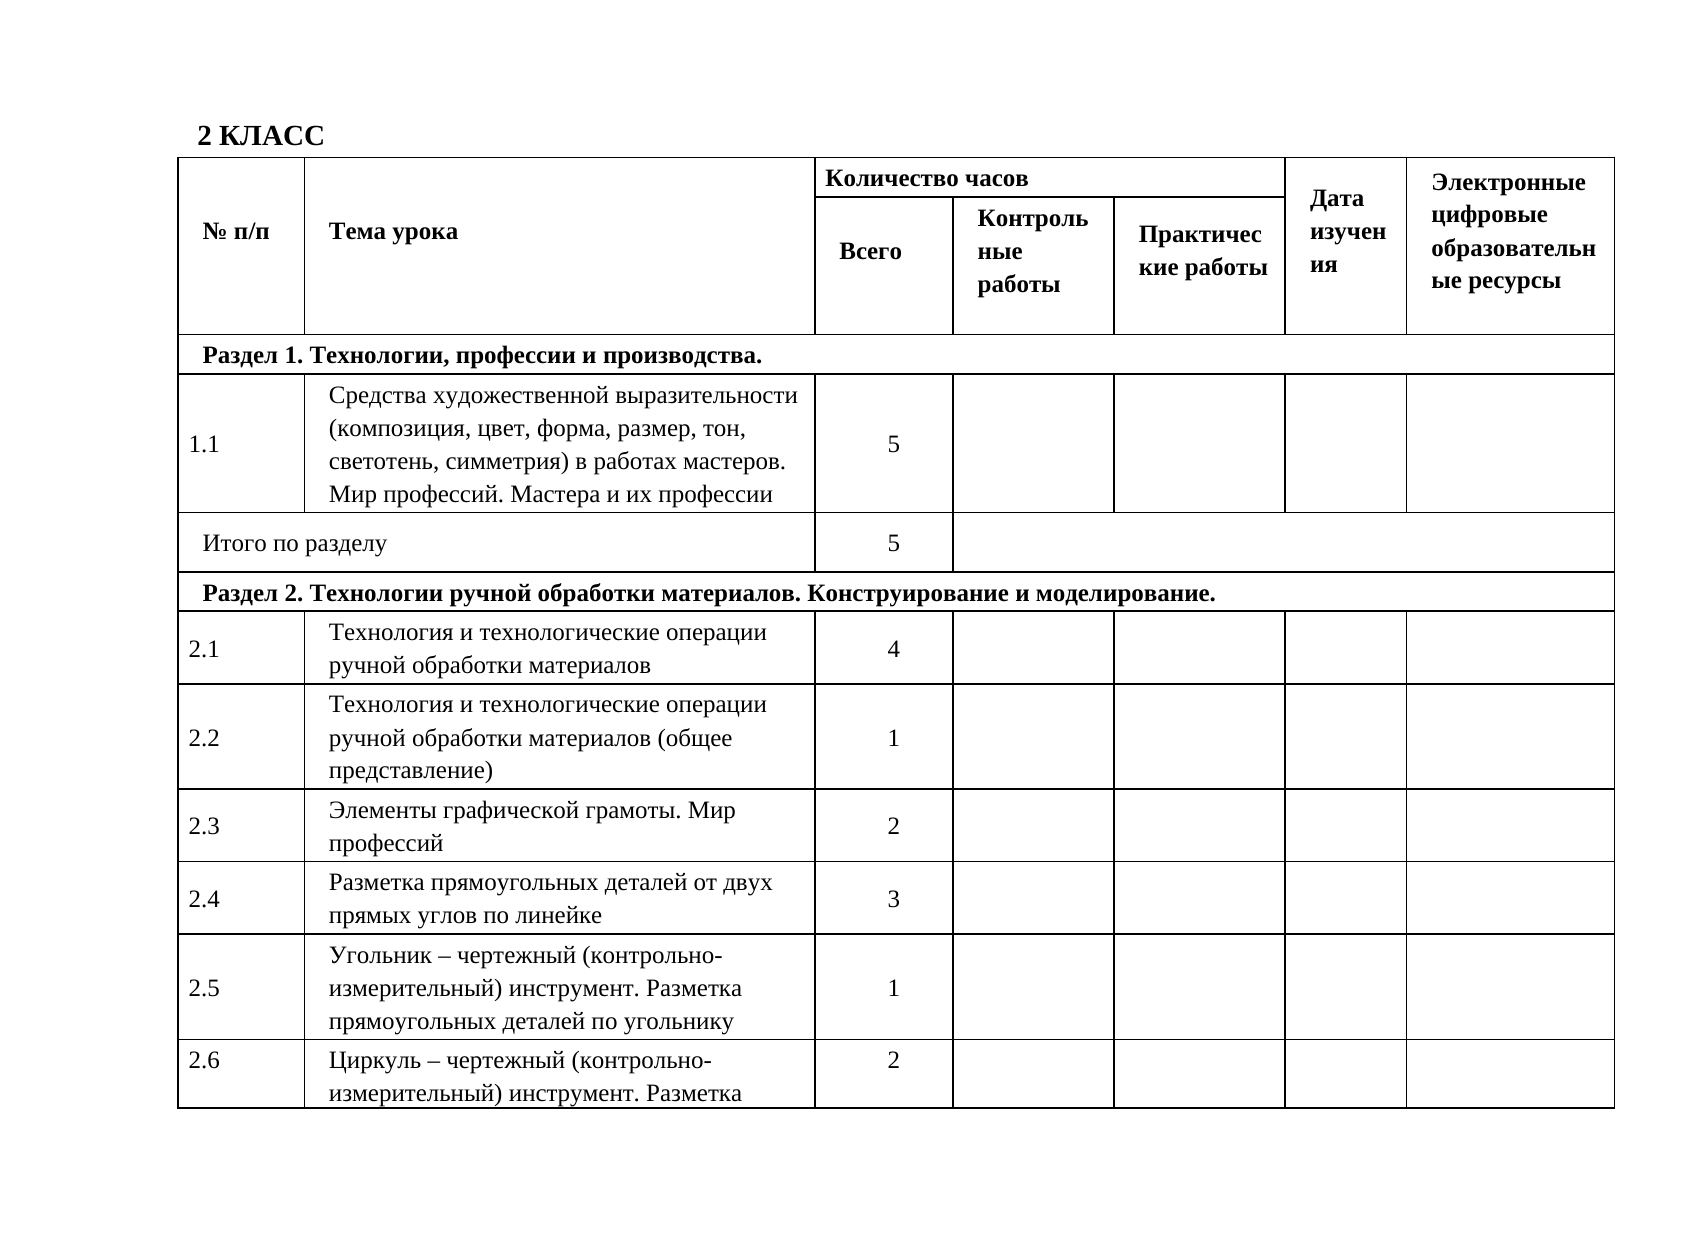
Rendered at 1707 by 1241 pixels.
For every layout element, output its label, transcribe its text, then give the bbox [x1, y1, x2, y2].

table_cell [1115, 612, 1284, 683]
table_cell Средства художественной выразительности (композиция, цвет, форма, размер, тон, светотень, симметрия) в работах мастеров. Мир профессий. Мастера и их профессии [305, 375, 814, 512]
table_cell [1286, 862, 1406, 933]
table_cell [1115, 375, 1284, 512]
table_cell 1 [816, 935, 952, 1038]
table_cell [1115, 790, 1284, 861]
table_cell [1286, 790, 1406, 861]
table_cell 2.5 [179, 935, 304, 1038]
table_cell [954, 1040, 1113, 1107]
table_cell [1407, 862, 1614, 933]
table_cell [1115, 1040, 1284, 1107]
table_cell 4 [816, 612, 952, 683]
table_cell 5 [816, 375, 952, 512]
table_cell [954, 935, 1113, 1038]
table_cell 2.1 [179, 612, 304, 683]
table_cell Технология и технологические операции ручной обработки материалов (общее представление) [305, 685, 814, 788]
table_cell [1407, 685, 1614, 788]
table_cell 2 [816, 1040, 952, 1107]
table_cell Элементы графической грамоты. Мир профессий [305, 790, 814, 861]
table_cell [1286, 685, 1406, 788]
table_cell [954, 612, 1113, 683]
table_header Электронные цифровые образовательные ресурсы [1407, 158, 1614, 334]
table_cell [1407, 790, 1614, 861]
table_cell Итого по разделу [179, 513, 814, 571]
table_cell 2.6 [179, 1040, 304, 1107]
table_cell Контрольные работы [954, 198, 1113, 334]
text 2 КЛАСС [190, 118, 1618, 152]
table_cell 5 [816, 513, 952, 571]
table_cell [954, 862, 1113, 933]
table_cell Практические работы [1115, 198, 1284, 334]
table_cell [1286, 612, 1406, 683]
table_cell [954, 685, 1113, 788]
table_cell [1115, 685, 1284, 788]
table_cell 1 [816, 685, 952, 788]
table_cell [1407, 1040, 1614, 1107]
table_cell Раздел 1. Технологии, профессии и производства. [179, 335, 1614, 373]
table_cell [1115, 935, 1284, 1038]
table_cell Технология и технологические операции ручной обработки материалов [305, 612, 814, 683]
table_cell [1407, 612, 1614, 683]
table_header Дата изучения [1286, 158, 1406, 334]
table_header № п/п [179, 158, 304, 334]
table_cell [305, 1040, 814, 1107]
table_header Тема урока [305, 158, 814, 334]
table_header Количество часов [816, 158, 1284, 196]
table_cell 2.4 [179, 862, 304, 933]
table_cell [954, 375, 1113, 512]
table_cell Разметка прямоугольных деталей от двух прямых углов по линейке [305, 862, 814, 933]
table_cell Угольник – чертежный (контрольно-измерительный) инструмент. Разметка прямоугольных деталей по угольнику [305, 935, 814, 1038]
table_cell [1286, 375, 1406, 512]
table_cell [1407, 375, 1614, 512]
table_cell [954, 513, 1614, 571]
table_cell 3 [816, 862, 952, 933]
table_cell Всего [816, 198, 952, 334]
table_cell 1.1 [179, 375, 304, 512]
table_cell 2 [816, 790, 952, 861]
table_cell 2.2 [179, 685, 304, 788]
table_cell [954, 790, 1113, 861]
table_cell [1286, 935, 1406, 1038]
table_cell [1115, 862, 1284, 933]
table_cell 2.3 [179, 790, 304, 861]
table_cell Раздел 2. Технологии ручной обработки материалов. Конструирование и моделирование. [179, 573, 1614, 610]
table_cell [1407, 935, 1614, 1038]
table_cell [1286, 1040, 1406, 1107]
